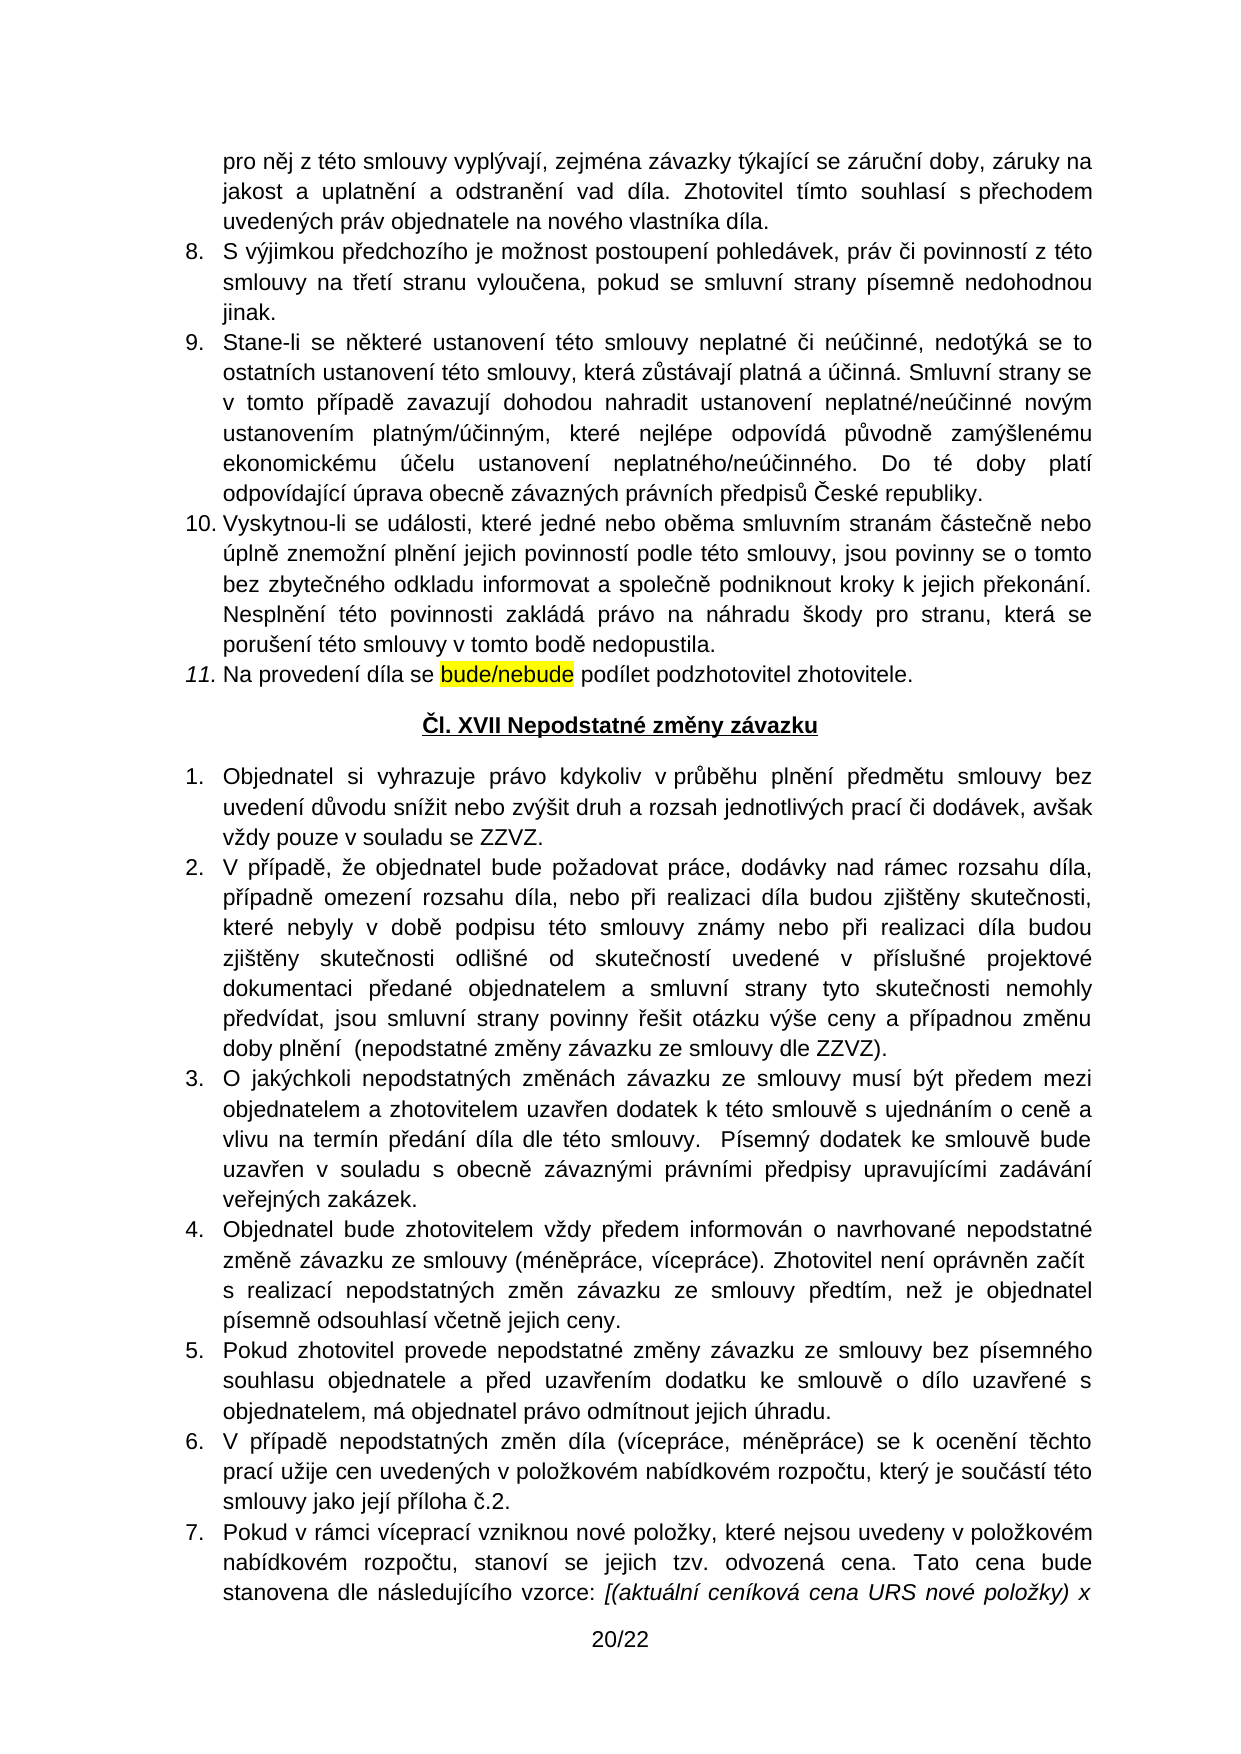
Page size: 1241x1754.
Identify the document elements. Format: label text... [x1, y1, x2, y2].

list Objednatel si vyhrazuje právo kdykoliv v průběhu plnění předmětu smlouvy bez uvedení důvodu snížit nebo zvýšit druh a rozsah jednotlivých prací či dodávek, avšak vždy pouze v souladu se ZZVZ. [185, 763, 1093, 850]
list Na provedení díla se bude/nebude podílet podzhotovitel zhotovitele. [574, 661, 1093, 687]
list Pokud zhotovitel provede nepodstatné změny závazku ze smlouvy bez písemného souhlasu objednatele a před uzavřením dodatku ke smlouvě o dílo uzavřené s objednatelem, má objednatel právo odmítnout jejich úhradu. [185, 1337, 1093, 1424]
list Objednatel bude zhotovitelem vždy předem informován o navrhované nepodstatné změně závazku ze smlouvy (méněpráce, vícepráce). Zhotovitel není oprávněn začít s realizací nepodstatných změn závazku ze smlouvy předtím, než je objednatel písemně odsouhlasí včetně jejich ceny. [185, 1216, 1093, 1333]
list V případě, že objednatel bude požadovat práce, dodávky nad rámec rozsahu díla, případně omezení rozsahu díla, nebo při realizaci díla budou zjištěny skutečnosti, které nebyly v době podpisu této smlouvy známy nebo při realizaci díla budou zjištěny skutečnosti odlišné od skutečností uvedené v příslušné projektové dokumentaci předané objednatelem a smluvní strany tyto skutečnosti nemohly předvídat, jsou smluvní strany povinny řešit otázku výše ceny a případnou změnu doby plnění (nepodstatné změny závazku ze smlouvy dle ZZVZ). [185, 854, 1093, 1061]
list O jakýchkoli nepodstatných změnách závazku ze smlouvy musí být předem mezi objednatelem a zhotovitelem uzavřen dodatek k této smlouvě s ujednáním o ceně a vlivu na termín předání díla dle této smlouvy. Písemný dodatek ke smlouvě bude uzavřen v souladu s obecně závaznými právními předpisy upravujícími zadávání veřejných zakázek. [185, 1065, 1093, 1212]
text Čl. XVII Nepodstatné změny závazku [148, 712, 1093, 738]
list Na provedení díla se bude/nebude podílet podzhotovitel zhotovitele. [185, 661, 440, 687]
list V případě nepodstatných změn díla (vícepráce, méněpráce) se k ocenění těchto prací užije cen uvedených v položkovém nabídkovém rozpočtu, který je součástí této smlouvy jako její příloha č.2. [185, 1428, 1093, 1514]
list Vyskytnou-li se události, které jedné nebo oběma smluvním stranám částečně nebo úplně znemožní plnění jejich povinností podle této smlouvy, jsou povinny se o tomto bez zbytečného odkladu informovat a společně podniknout kroky k jejich překonání. Nesplnění této povinnosti zakládá právo na náhradu škody pro stranu, která se porušení této smlouvy v tomto bodě nedopustila. [185, 510, 1093, 657]
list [185, 148, 1093, 234]
list Stane-li se některé ustanovení této smlouvy neplatné či neúčinné, nedotýká se to ostatních ustanovení této smlouvy, která zůstávají platná a účinná. Smluvní strany se v tomto případě zavazují dohodou nahradit ustanovení neplatné/neúčinné novým ustanovením platným/účinným, které nejlépe odpovídá původně zamýšlenému ekonomickému účelu ustanovení neplatného/neúčinného. Do té doby platí odpovídající úprava obecně závazných právních předpisů České republiky. [185, 329, 1093, 506]
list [185, 1518, 1093, 1605]
list S výjimkou předchozího je možnost postoupení pohledávek, práv či povinností z této smlouvy na třetí stranu vyloučena, pokud se smluvní strany písemně nedohodnou jinak. [185, 238, 1093, 325]
